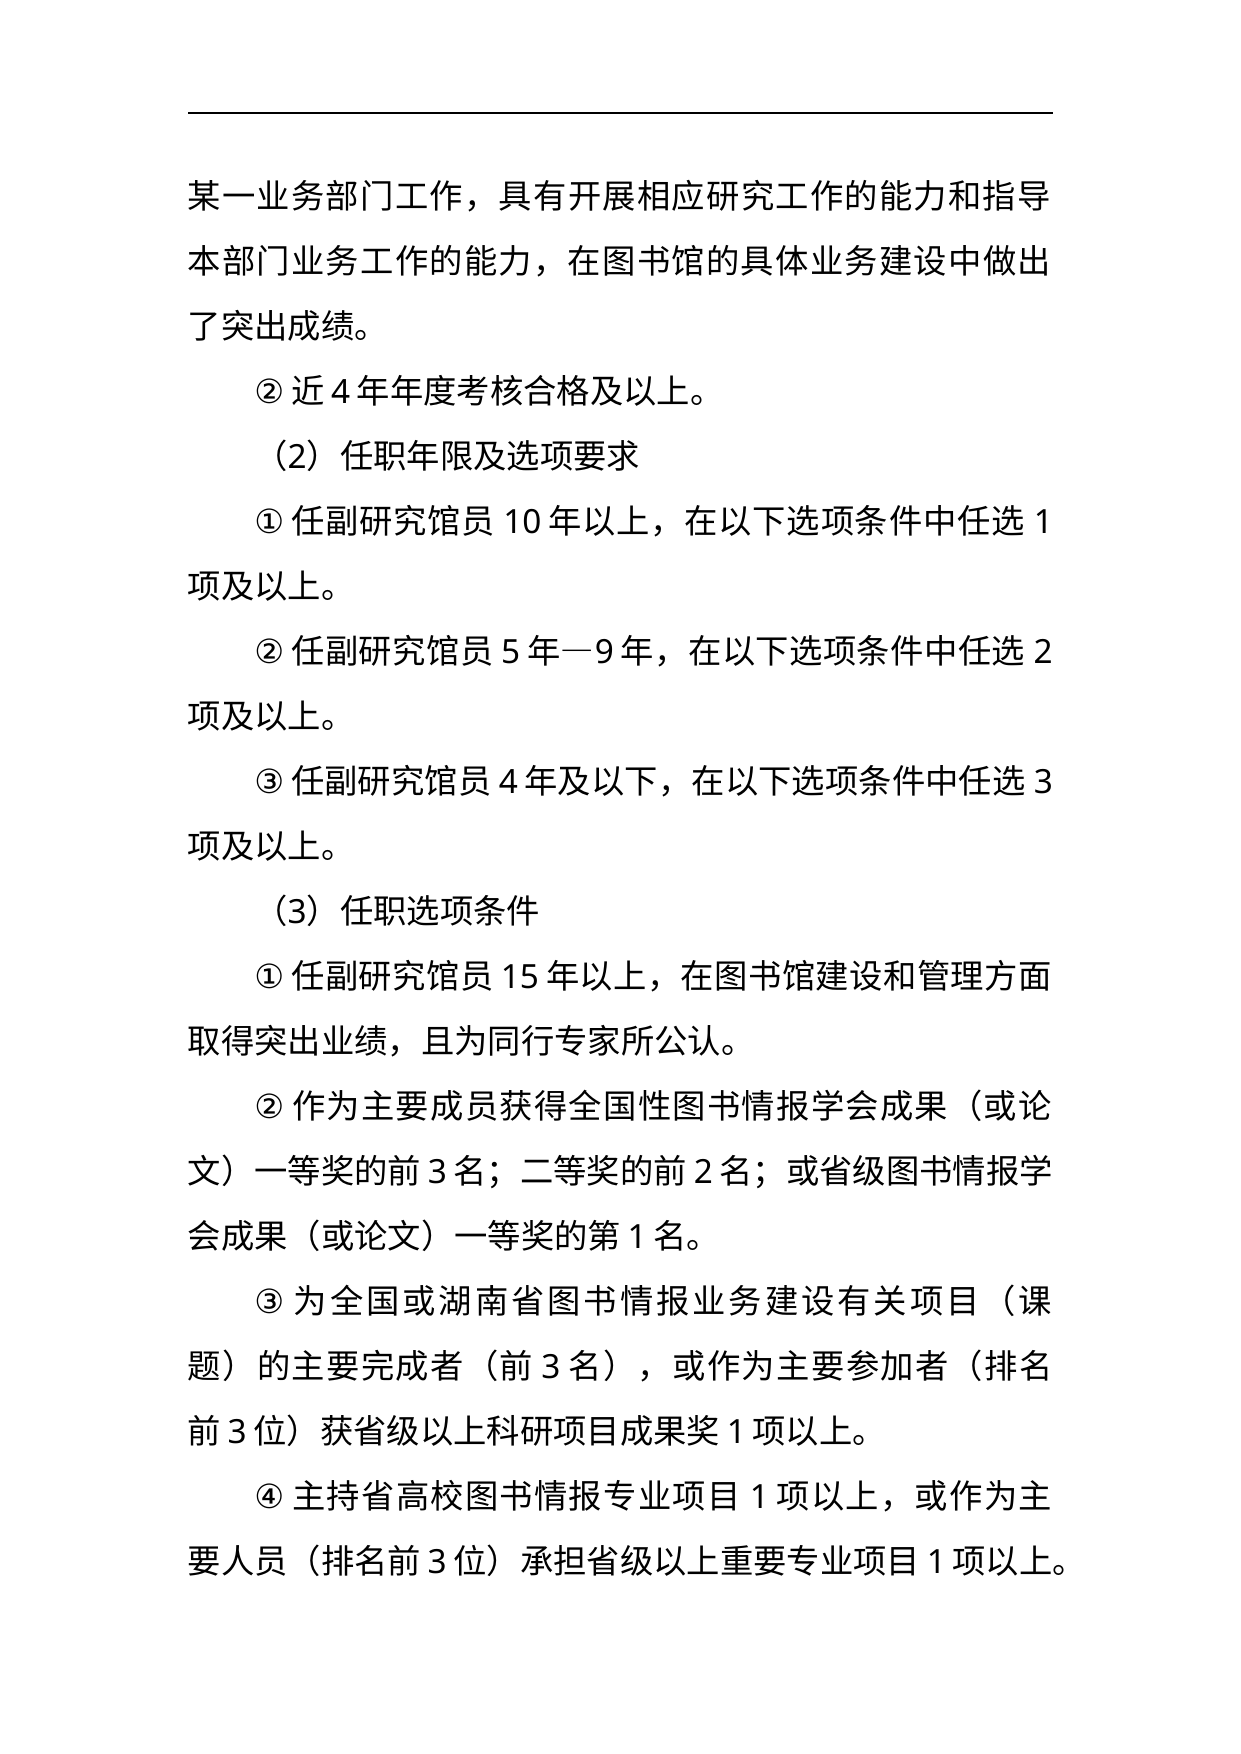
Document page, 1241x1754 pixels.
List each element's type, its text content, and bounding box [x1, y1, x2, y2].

text （3）任职选项条件 [187, 877, 1053, 942]
text ②作为主要成员获得全国性图书情报学会成果（或论文）一等奖的前3名；二等奖的前2名；或省级图书情报学会成果（或论文）一等奖的第1名。 [187, 1072, 1053, 1267]
text （2）任职年限及选项要求 [187, 422, 1053, 487]
text ②近4年年度考核合格及以上。 [187, 357, 1053, 422]
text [187, 162, 1053, 357]
text ③为全国或湖南省图书情报业务建设有关项目（课题）的主要完成者（前3名），或作为主要参加者（排名前3位）获省级以上科研项目成果奖1项以上。 [187, 1267, 1053, 1462]
text ④主持省高校图书情报专业项目1项以上，或作为主要人员（排名前3位）承担省级以上重要专业项目1项以上。 [187, 1462, 1053, 1592]
text ②任副研究馆员5年—9年，在以下选项条件中任选2项及以上。 [187, 617, 1053, 747]
text ③任副研究馆员4年及以下，在以下选项条件中任选3项及以上。 [187, 747, 1053, 877]
text ①任副研究馆员15年以上，在图书馆建设和管理方面取得突出业绩，且为同行专家所公认。 [187, 942, 1053, 1072]
text ①任副研究馆员10年以上，在以下选项条件中任选1项及以上。 [187, 487, 1053, 617]
